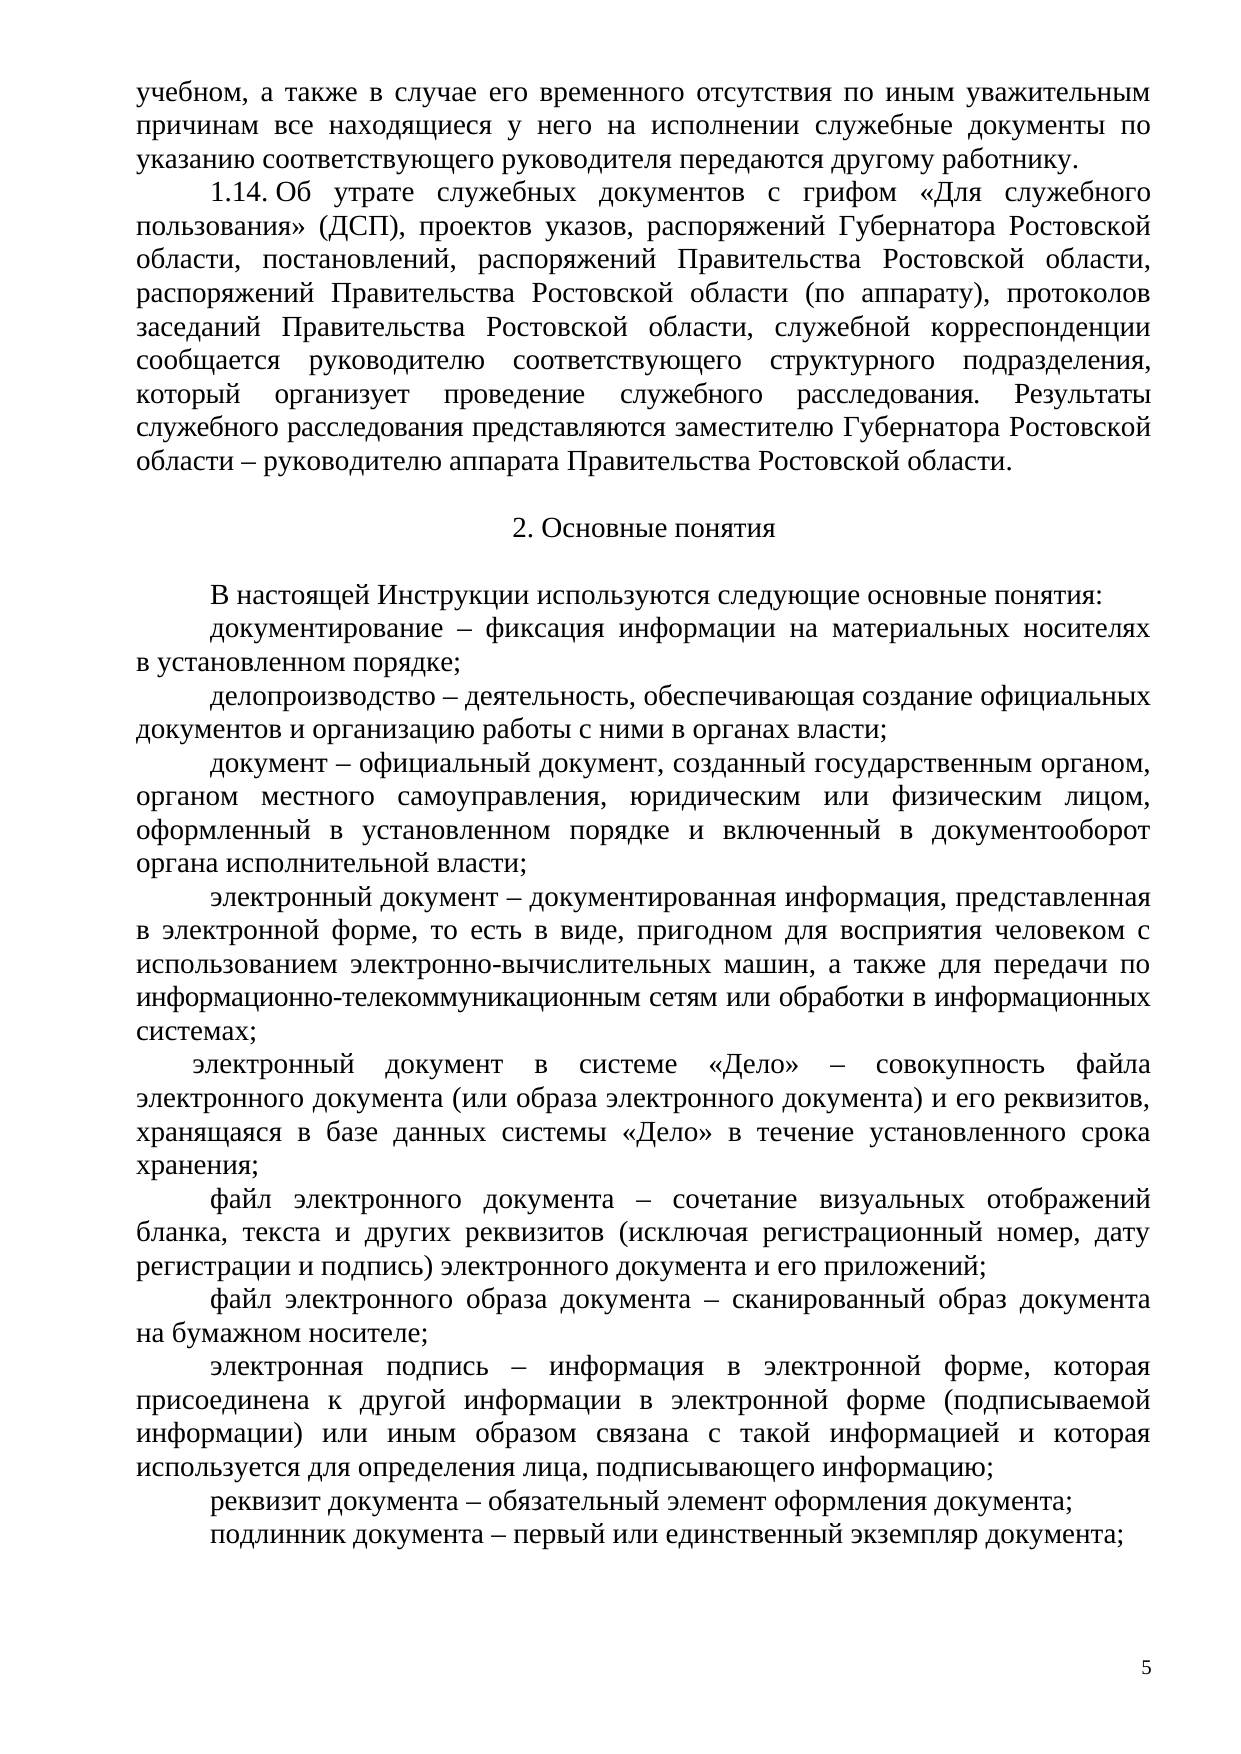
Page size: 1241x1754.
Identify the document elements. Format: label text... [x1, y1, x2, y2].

text 2. Основные понятия [136, 510, 1152, 543]
text электронный документ – документированная информация, представленная в электронной форме, то есть в виде, пригодном для восприятия человеком с использованием электронно-вычислительных машин, а также для передачи по информационно-телекоммуникационным сетям или обработки в информационных системах; [136, 879, 1152, 1047]
text реквизит документа – обязательный элемент оформления документа; [136, 1483, 1152, 1516]
text документ – официальный документ, созданный государственным органом, органом местного самоуправления, юридическим или физическим лицом, оформленный в установленном порядке и включенный в документооборот органа исполнительной власти; [136, 745, 1152, 879]
text электронная подпись – информация в электронной форме, которая присоединена к другой информации в электронной форме (подписываемой информации) или иным образом связана с такой информацией и которая используется для определения лица, подписывающего информацию; [136, 1348, 1152, 1483]
text 1.14. Об утрате служебных документов с грифом «Для служебного пользования» (ДСП), проектов указов, распоряжений Губернатора Ростовской области, постановлений, распоряжений Правительства Ростовской области, распоряжений Правительства Ростовской области (по аппарату), протоколов заседаний Правительства Ростовской области, служебной корреспонденции сообщается руководителю соответствующего структурного подразделения, который организует проведение служебного расследования. Результаты служебного расследования представляются заместителю Губернатора Ростовской области – руководителю аппарата Правительства Ростовской области. [136, 174, 1152, 476]
text файл электронного образа документа – сканированный образ документа на бумажном носителе; [136, 1281, 1152, 1348]
text документирование – фиксация информации на материальных носителях в установленном порядке; [136, 611, 1152, 678]
text подлинник документа – первый или единственный экземпляр документа; [136, 1516, 1152, 1550]
text электронный документ в системе «Дело» – совокупность файла электронного документа (или образа электронного документа) и его реквизитов, хранящаяся в базе данных системы «Дело» в течение установленного срока хранения; [136, 1047, 1152, 1181]
text В настоящей Инструкции используются следующие основные понятия: [136, 577, 1152, 611]
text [136, 74, 1152, 174]
text файл электронного документа – сочетание визуальных отображений бланка, текста и других реквизитов (исключая регистрационный номер, дату регистрации и подпись) электронного документа и его приложений; [136, 1181, 1152, 1281]
text делопроизводство – деятельность, обеспечивающая создание официальных документов и организацию работы с ними в органах власти; [136, 678, 1152, 745]
